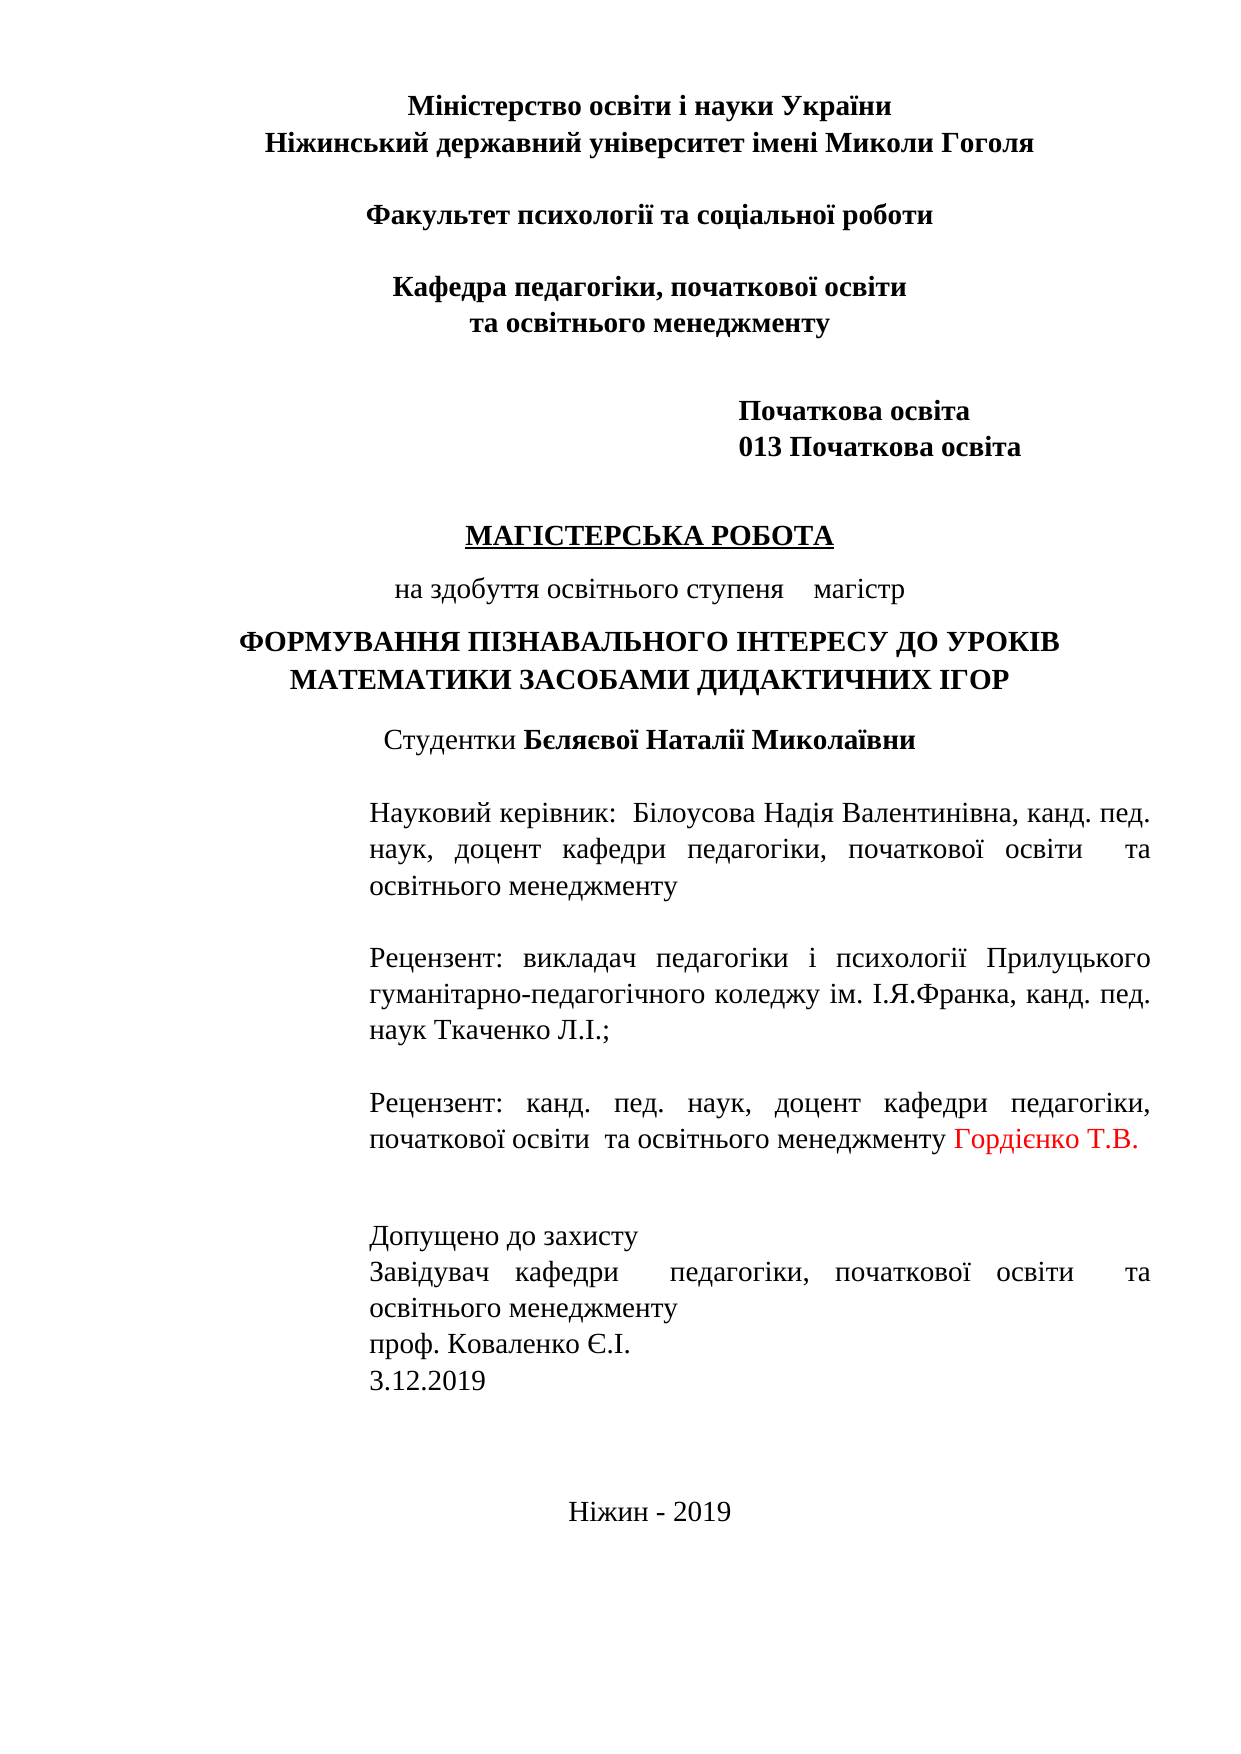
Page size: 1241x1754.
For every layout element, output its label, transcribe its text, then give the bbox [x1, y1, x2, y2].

text та освітнього менеджменту [148, 305, 1152, 339]
text Кафедра педагогіки, початкової освіти [148, 269, 1152, 303]
text 3.12.2019 [369, 1363, 1152, 1396]
text проф. Коваленко Є.І. [369, 1327, 1152, 1360]
text Ніжинський державний університет імені Миколи Гоголя [148, 125, 1152, 158]
text Факультет психології та соціальної роботи [148, 197, 1152, 231]
text Міністерство освіти і науки України [148, 88, 1152, 122]
text Рецензент: викладач педагогіки і психології Прилуцького гуманітарно-педагогічного коледжу ім. І.Я.Франка, канд. пед. наук Ткаченко Л.І.; [369, 940, 1152, 1046]
text на здобуття освітнього ступеня магістр [148, 571, 1152, 605]
text Науковий керівник: Білоусова Надія Валентинівна, канд. пед. наук, доцент кафедри педагогіки, початкової освіти та освітнього менеджменту [369, 796, 1152, 901]
text Рецензент: канд. пед. наук, доцент кафедри педагогіки, початкової освіти та освітнього менеджменту Гордієнко Т.В. [369, 1085, 1152, 1154]
text Студентки Бєляєвої Наталії Миколаївни [148, 722, 1152, 755]
text Допущено до захисту [369, 1218, 1152, 1252]
text Початкова освіта [738, 393, 1152, 427]
text Ніжин - 2019 [148, 1494, 1152, 1528]
text Завідувач кафедри педагогіки, початкової освіти та освітнього менеджменту [369, 1254, 1152, 1324]
text МАГІСТЕРСЬКА РОБОТА [148, 518, 1152, 552]
text ФОРМУВАННЯ ПІЗНАВАЛЬНОГО ІНТЕРЕСУ ДО УРОКІВ МАТЕМАТИКИ ЗАСОБАМИ ДИДАКТИЧНИХ ІГОР [148, 624, 1152, 696]
text 013 Початкова освіта [738, 429, 1152, 463]
